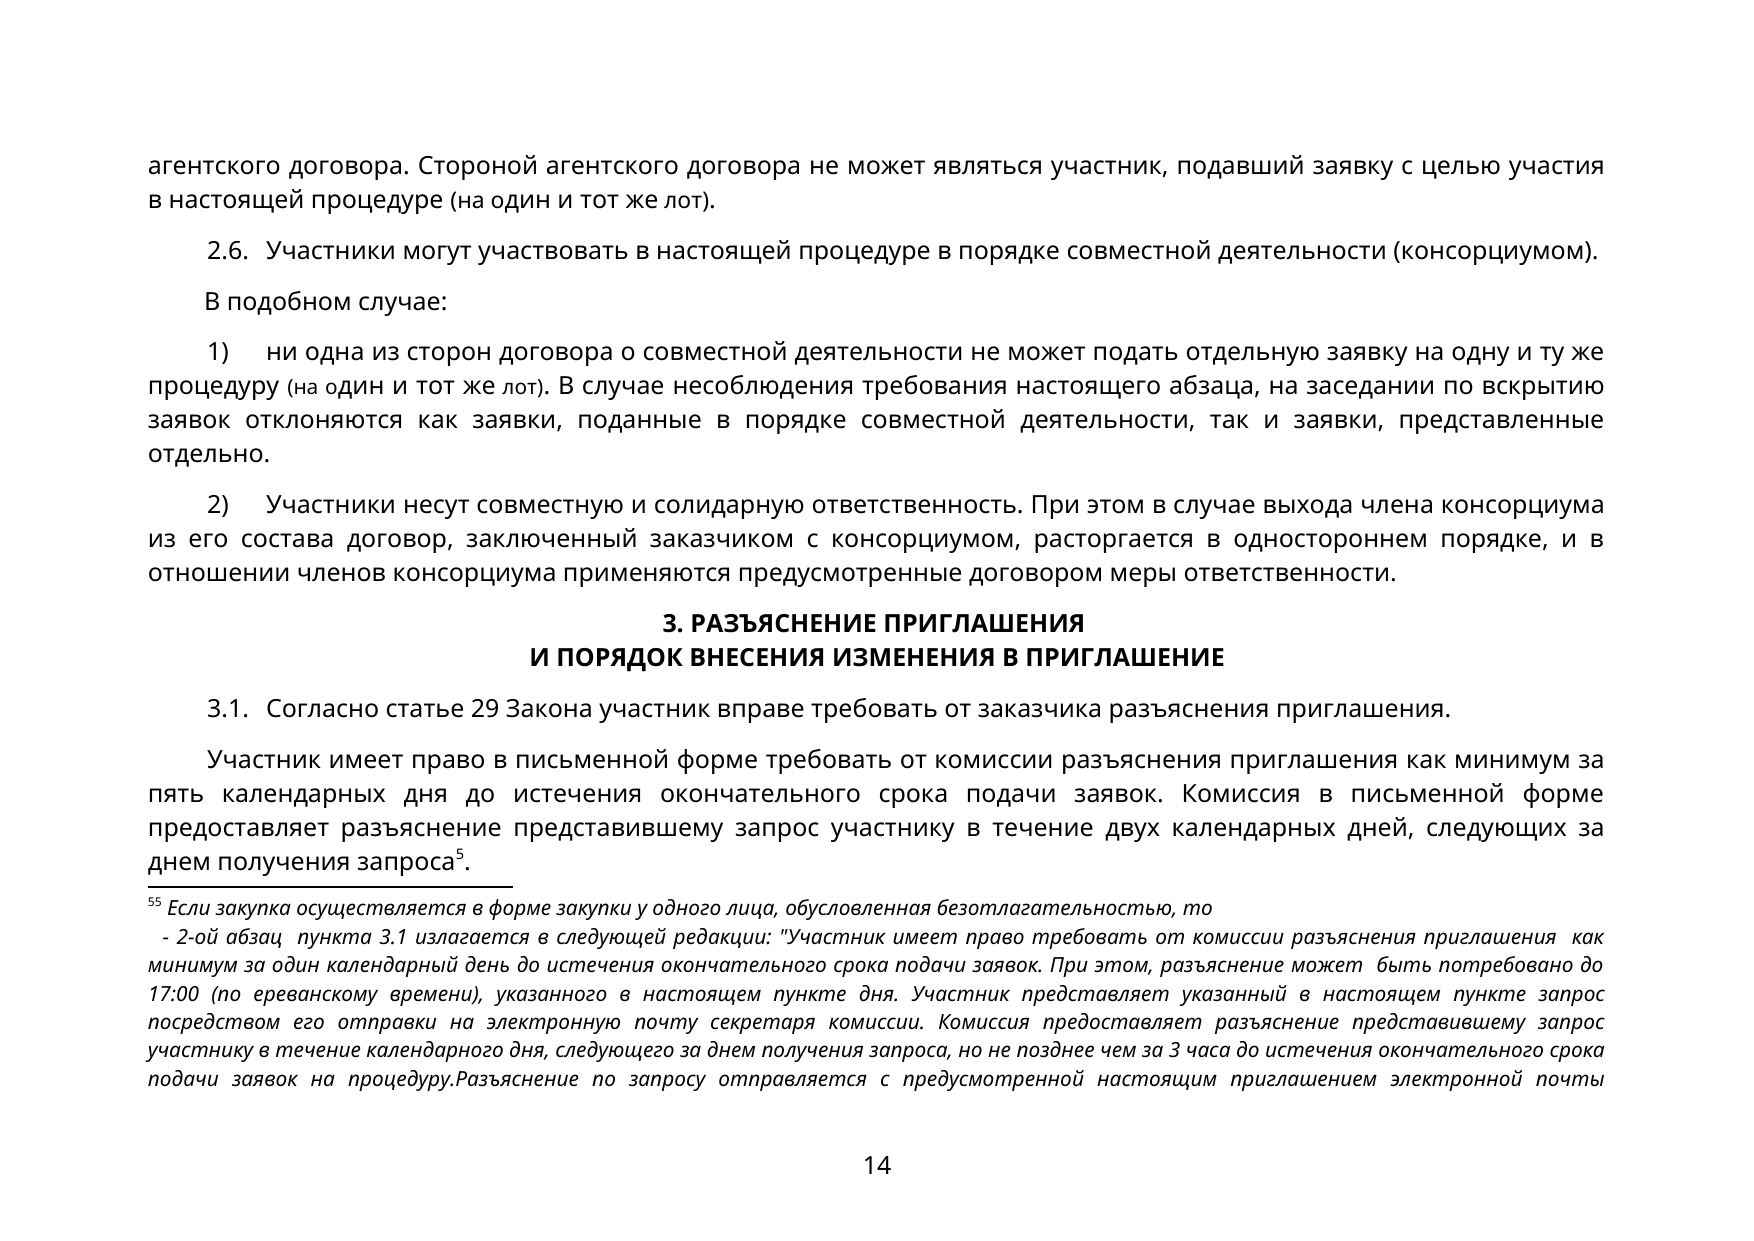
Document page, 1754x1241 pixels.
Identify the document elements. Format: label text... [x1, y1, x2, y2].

text Участник имеет право в письменной форме требовать от комиссии разъяснения приглашения как минимум за пять календарных дня до истечения окончательного срока подачи заявок. Комиссия в письменной форме предоставляет разъяснение представившему запрос участнику в течение двух календарных дней, следующих за днем получения запроса5. [148, 741, 1606, 877]
text 3.1. Согласно статье 29 Закона участник вправе требовать от заказчика разъяснения приглашения. [148, 691, 1606, 724]
text 2.6. Участники могут участвовать в настоящей процедуре в порядке совместной деятельности (консорциумом). [148, 232, 1606, 267]
text 3. РАЗЪЯСНЕНИЕ ПРИГЛАШЕНИЯ И ПОРЯДОК ВНЕСЕНИЯ ИЗМЕНЕНИЯ В ПРИГЛАШЕНИЕ [148, 606, 1606, 674]
text В подобном случае: [148, 283, 1606, 317]
text 2) Участники несут совместную и солидарную ответственность. При этом в случае выхода члена консорциума из его состава договор, заключенный заказчиком с консорциумом, расторгается в одностороннем порядке, и в отношении членов консорциума применяются предусмотренные договором меры ответственности. [148, 487, 1606, 589]
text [148, 148, 1606, 216]
text 1) ни одна из сторон договора о совместной деятельности не может подать отдельную заявку на одну и ту же процедуру (на один и тот же лот). В случае несоблюдения требования настоящего абзаца, на заседании по вскрытию заявок отклоняются как заявки, поданные в порядке совместной деятельности, так и заявки, представленные отдельно. [148, 334, 1606, 470]
